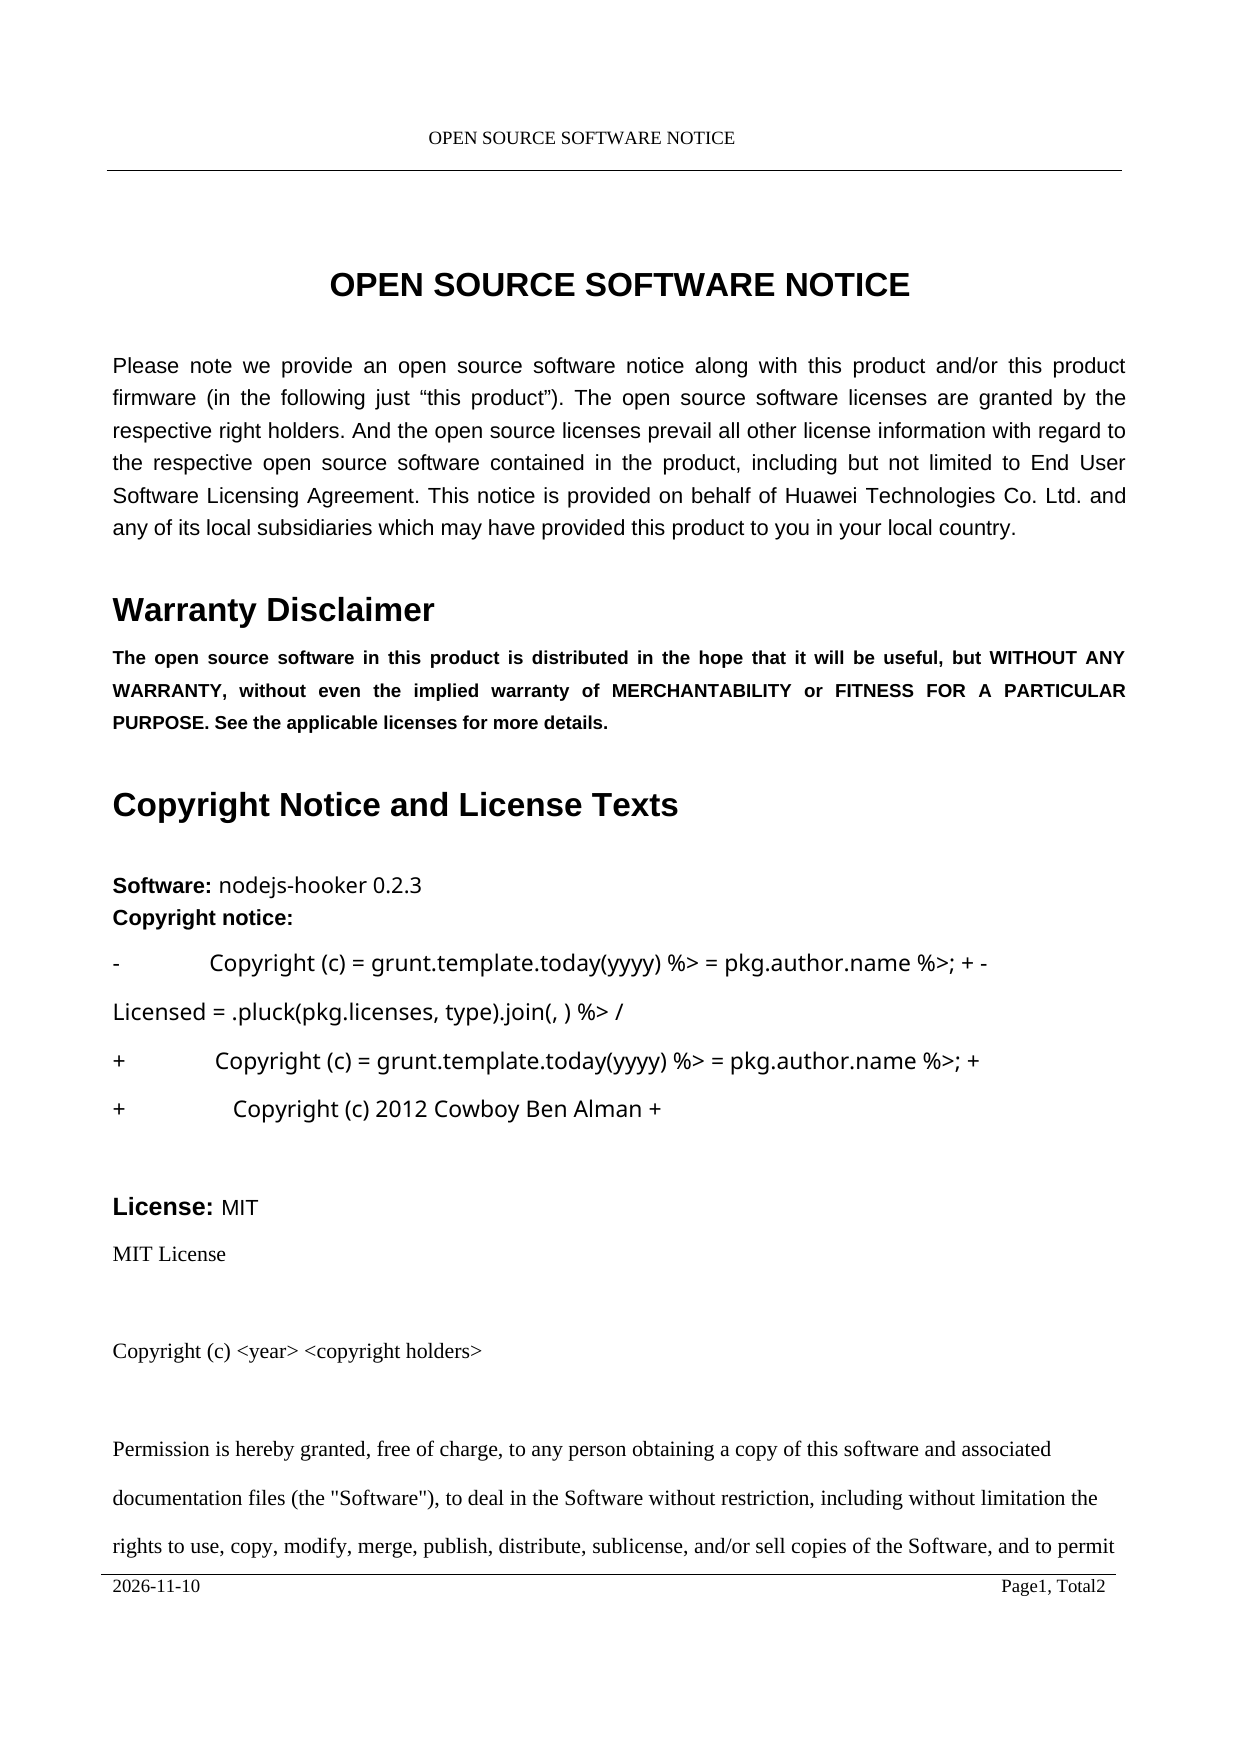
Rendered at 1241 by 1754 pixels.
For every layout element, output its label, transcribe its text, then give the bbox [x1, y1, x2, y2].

text Copyright Notice and License Texts [112, 771, 1128, 836]
text Warranty Disclaimer [112, 576, 1128, 641]
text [112, 1237, 1128, 1562]
text Copyright notice: [112, 901, 1128, 934]
text Software: nodejs-hooker 0.2.3 [112, 869, 1128, 901]
text Please note we provide an open source software notice along with this product and/or this product firmware (in the following just “this product”). The open source software licenses are granted by the respective right holders. And the open source licenses prevail all other license information with regard to the respective open source software contained in the product, including but not limited to End User Software Licensing Agreement. This notice is provided on behalf of Huawei Technologies Co. Ltd. and any of its local subsidiaries which may have provided this product to you in your local country. [112, 349, 1128, 544]
text - Copyright (c) = grunt.template.today(yyyy) %> = pkg.author.name %>; + - Licensed = .pluck(pkg.licenses, type).join(, ) %> / + Copyright (c) = grunt.template.today(yyyy) %> = pkg.author.name %>; + + Copyright (c) 2012 Cowboy Ben Alman + [112, 947, 1128, 1174]
text The open source software in this product is distributed in the hope that it will be useful, but WITHOUT ANY WARRANTY, without even the implied warranty of MERCHANTABILITY or FITNESS FOR A PARTICULAR PURPOSE. See the applicable licenses for more details. [112, 641, 1128, 739]
text License: MIT [112, 1190, 1128, 1223]
text OPEN SOURCE SOFTWARE NOTICE [112, 251, 1128, 316]
